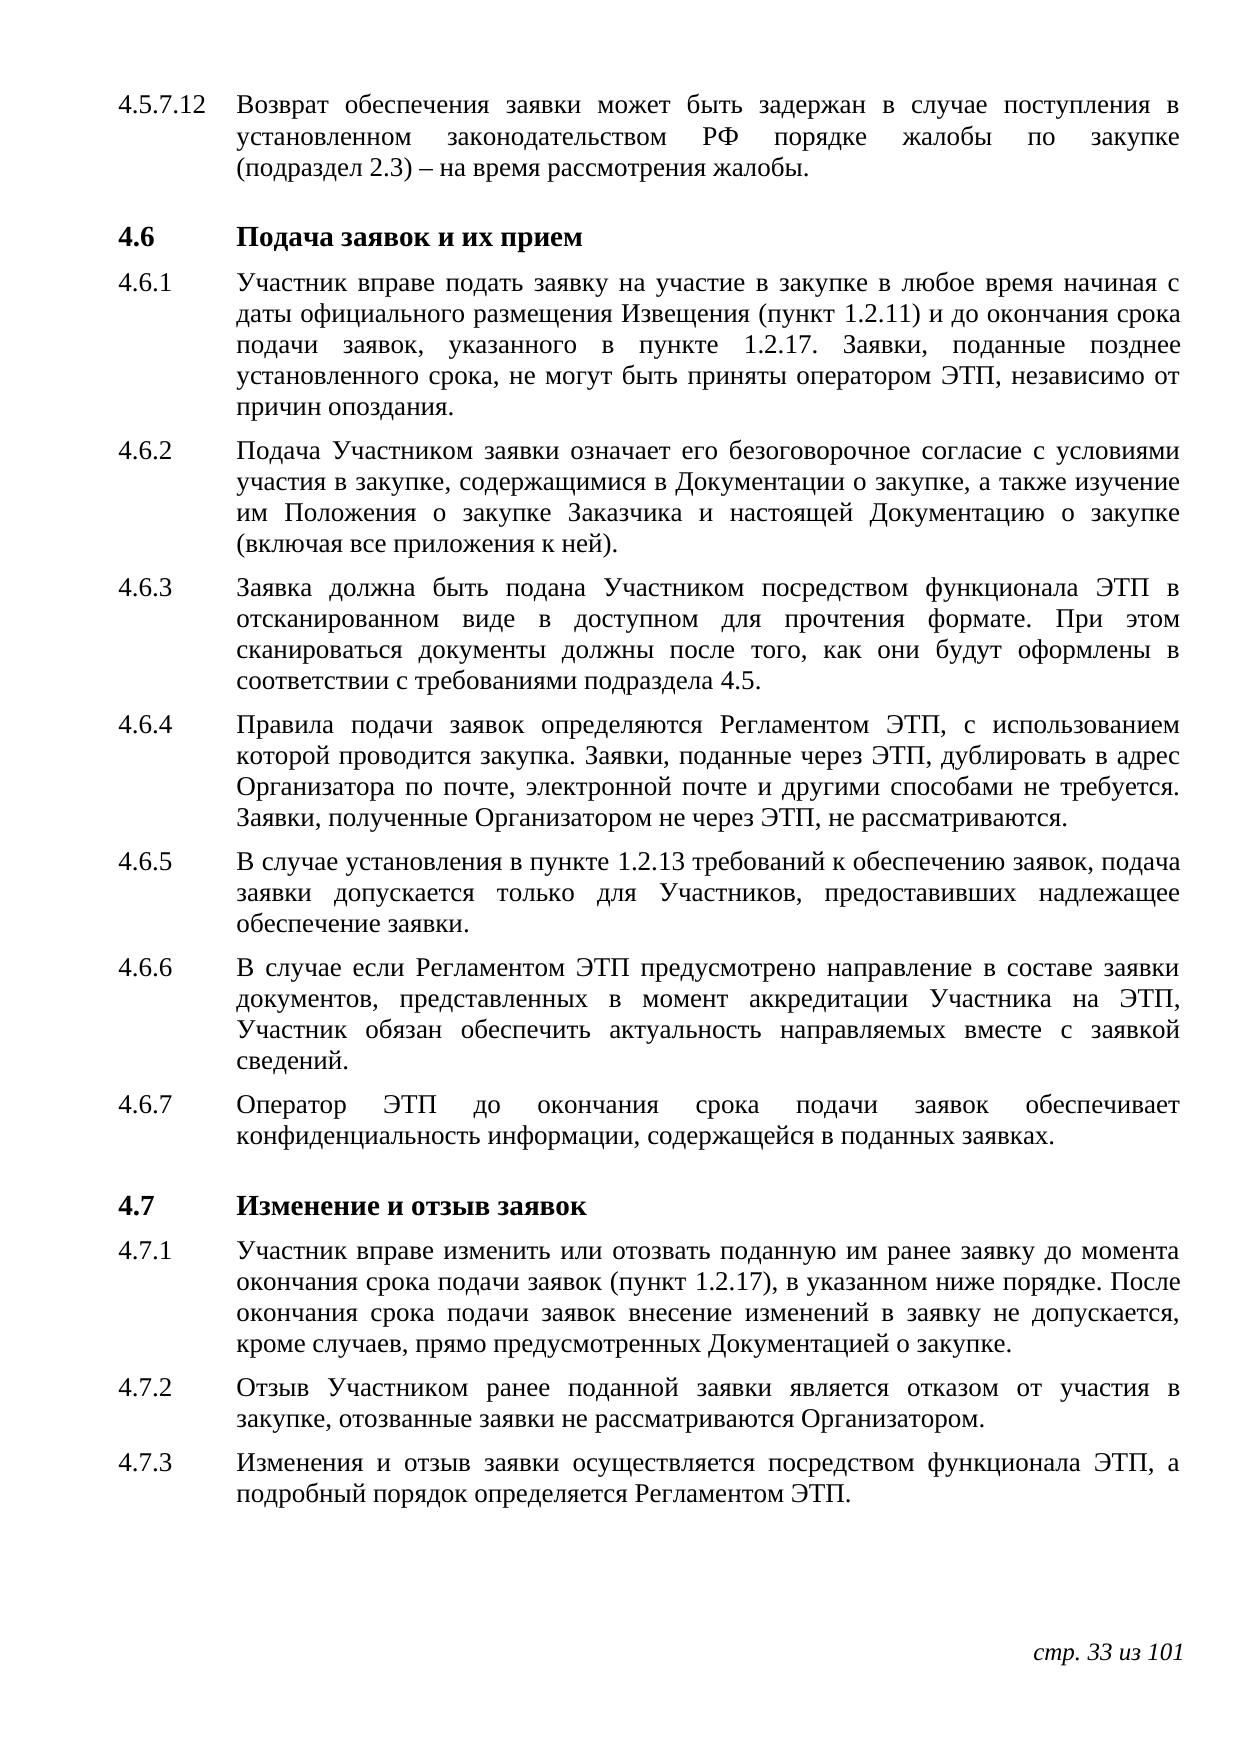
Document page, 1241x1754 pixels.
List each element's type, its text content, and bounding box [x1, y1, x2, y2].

text Оператор ЭТП до окончания срока подачи заявок обеспечивает конфиденциальность информации, содержащейся в поданных заявках. [118, 1088, 1181, 1150]
subtitle Подача заявок и их прием [118, 219, 1181, 253]
text Изменения и отзыв заявки осуществляется посредством функционала ЭТП, а подробный порядок определяется Регламентом ЭТП. [118, 1446, 1181, 1508]
text Заявка должна быть подана Участником посредством функционала ЭТП в отсканированном виде в доступном для прочтения формате. При этом сканироваться документы должны после того, как они будут оформлены в соответствии с требованиями подраздела 4.5. [118, 571, 1181, 696]
subtitle Изменение и отзыв заявок [118, 1188, 1181, 1221]
text В случае установления в пункте 1.2.13 требований к обеспечению заявок, подача заявки допускается только для Участников, предоставивших надлежащее обеспечение заявки. [118, 845, 1181, 938]
text Отзыв Участником ранее поданной заявки является отказом от участия в закупке, отозванные заявки не рассматриваются Организатором. [118, 1371, 1181, 1433]
text Правила подачи заявок определяются Регламентом ЭТП, с использованием которой проводится закупка. Заявки, поданные через ЭТП, дублировать в адрес Организатора по почте, электронной почте и другими способами не требуется. Заявки, полученные Организатором не через ЭТП, не рассматриваются. [118, 708, 1181, 833]
text Подача Участником заявки означает его безоговорочное согласие с условиями участия в закупке, содержащимися в Документации о закупке, а также изучение им Положения о закупке Заказчика и настоящей Документацию о закупке (включая все приложения к ней). [118, 434, 1181, 558]
text Участник вправе подать заявку на участие в закупке в любое время начиная с даты официального размещения Извещения (пункт 1.2.11) и до окончания срока подачи заявок, указанного в пункте 1.2.17. Заявки, поданные позднее установленного срока, не могут быть приняты оператором ЭТП, независимо от причин опоздания. [118, 266, 1181, 421]
text Возврат обеспечения заявки может быть задержан в случае поступления в установленном законодательством РФ порядке жалобы по закупке (подраздел 2.3) – на время рассмотрения жалобы. [118, 89, 1181, 182]
text Участник вправе изменить или отозвать поданную им ранее заявку до момента окончания срока подачи заявок (пункт 1.2.17), в указанном ниже порядке. После окончания срока подачи заявок внесение изменений в заявку не допускается, кроме случаев, прямо предусмотренных Документацией о закупке. [118, 1234, 1181, 1358]
text В случае если Регламентом ЭТП предусмотрено направление в составе заявки документов, представленных в момент аккредитации Участника на ЭТП, Участник обязан обеспечить актуальность направляемых вместе с заявкой сведений. [118, 951, 1181, 1076]
